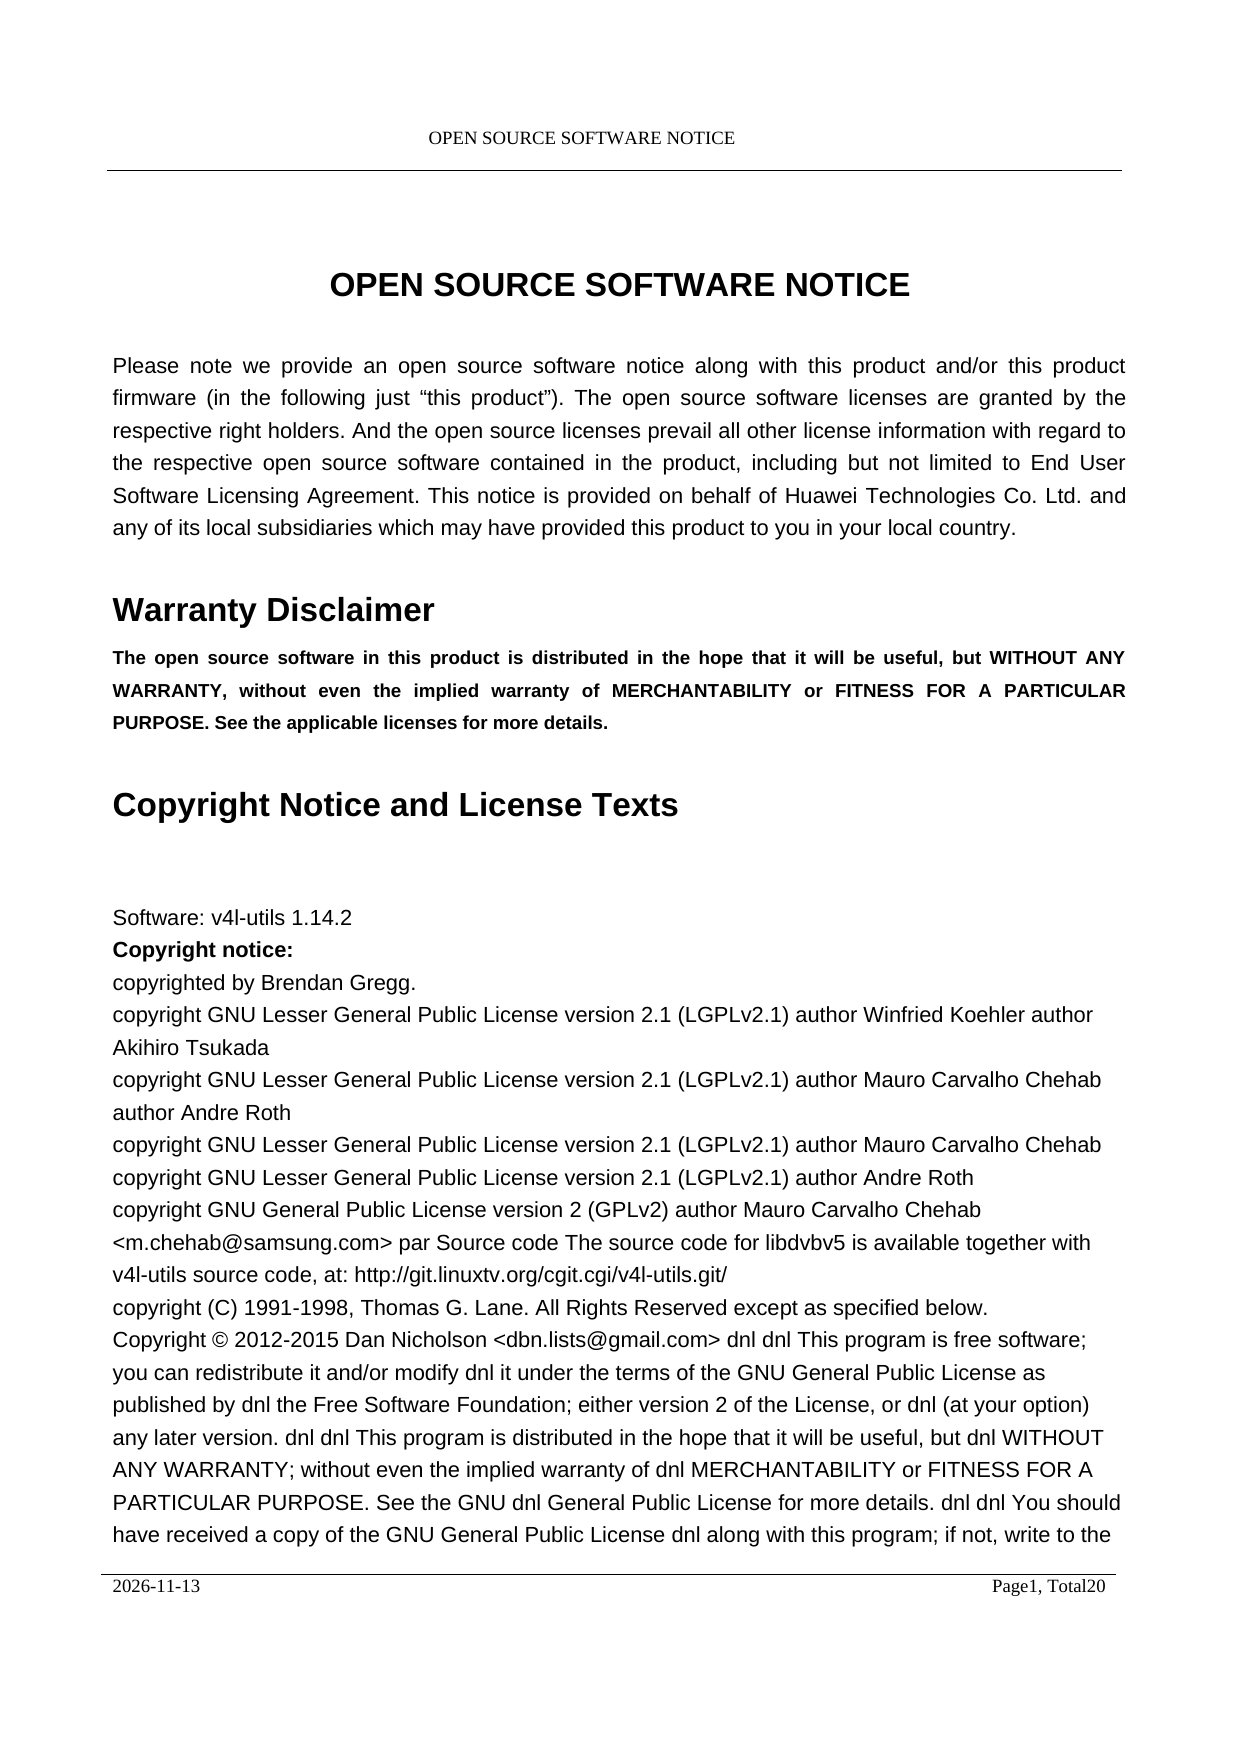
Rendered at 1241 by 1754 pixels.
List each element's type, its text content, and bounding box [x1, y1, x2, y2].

text The open source software in this product is distributed in the hope that it will be useful, but WITHOUT ANY WARRANTY, without even the implied warranty of MERCHANTABILITY or FITNESS FOR A PARTICULAR PURPOSE. See the applicable licenses for more details. [112, 641, 1128, 739]
text copyrighted by Brendan Gregg. [112, 966, 1128, 998]
text copyright GNU Lesser General Public License version 2.1 (LGPLv2.1) author Winfried Koehler author Akihiro Tsukada [112, 998, 1128, 1063]
text Copyright notice: [112, 933, 1128, 966]
text copyright GNU Lesser General Public License version 2.1 (LGPLv2.1) author Mauro Carvalho Chehab [112, 1128, 1128, 1161]
text Please note we provide an open source software notice along with this product and/or this product firmware (in the following just “this product”). The open source software licenses are granted by the respective right holders. And the open source licenses prevail all other license information with regard to the respective open source software contained in the product, including but not limited to End User Software Licensing Agreement. This notice is provided on behalf of Huawei Technologies Co. Ltd. and any of its local subsidiaries which may have provided this product to you in your local country. [112, 349, 1128, 544]
text OPEN SOURCE SOFTWARE NOTICE [112, 251, 1128, 316]
text Software: v4l-utils 1.14.2 [112, 901, 1128, 933]
text Copyright Notice and License Texts [112, 771, 1128, 836]
text copyright (C) 1991-1998, Thomas G. Lane. All Rights Reserved except as specified below. [112, 1291, 1128, 1323]
text copyright GNU Lesser General Public License version 2.1 (LGPLv2.1) author Mauro Carvalho Chehab author Andre Roth [112, 1063, 1128, 1128]
text copyright GNU Lesser General Public License version 2.1 (LGPLv2.1) author Andre Roth [112, 1161, 1128, 1193]
text Warranty Disclaimer [112, 576, 1128, 641]
text copyright GNU General Public License version 2 (GPLv2) author Mauro Carvalho Chehab <m.chehab@samsung.com> par Source code The source code for libdvbv5 is available together with v4l-utils source code, at: http://git.linuxtv.org/cgit.cgi/v4l-utils.git/ [112, 1193, 1128, 1291]
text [112, 1323, 1128, 1551]
